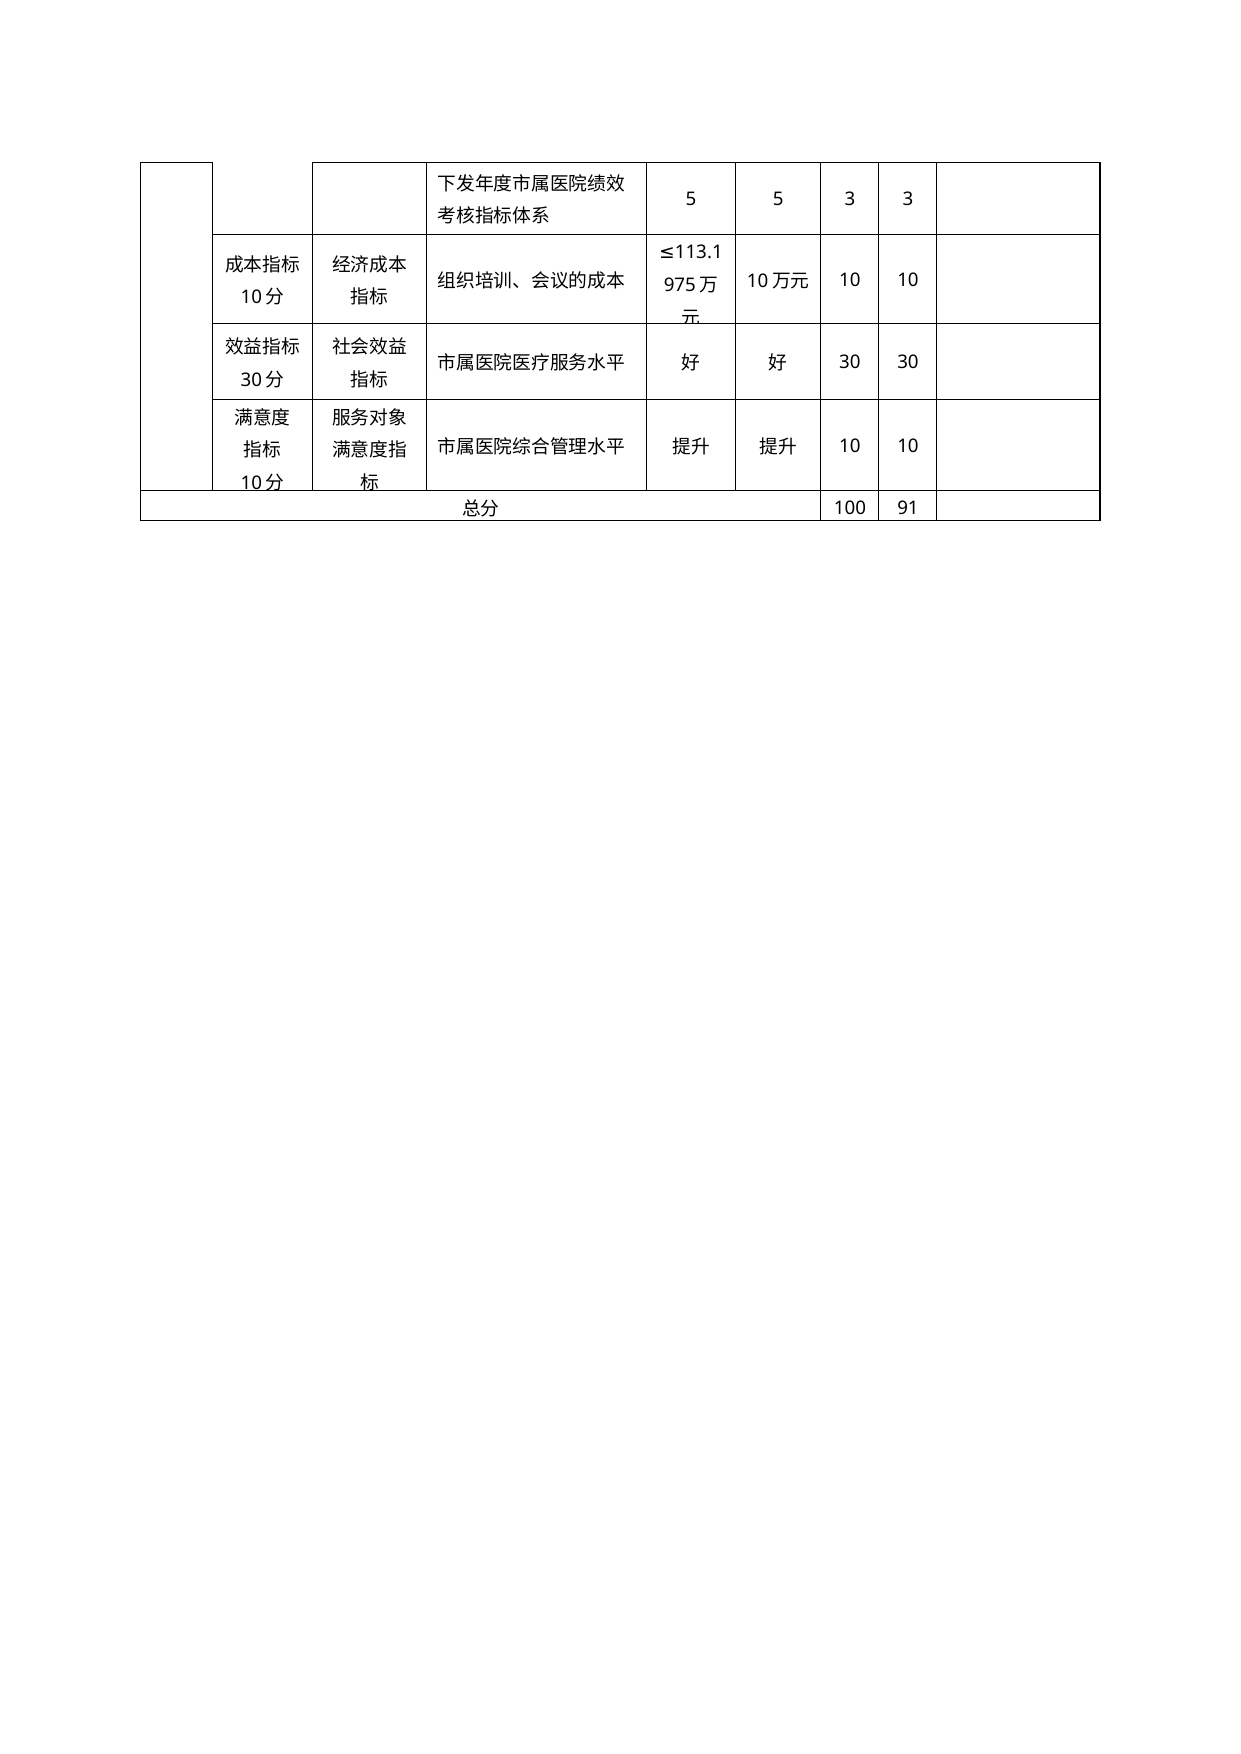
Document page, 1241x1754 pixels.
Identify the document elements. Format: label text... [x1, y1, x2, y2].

table_cell 市属医院医疗服务水平 [427, 324, 646, 399]
table_cell [937, 324, 1099, 399]
table_cell 100 [821, 491, 878, 520]
table_cell 10 [879, 400, 936, 490]
table_cell 市属医院综合管理水平 [427, 400, 646, 490]
table_cell 10 [879, 235, 936, 323]
table_cell [937, 491, 1099, 520]
table_cell 效益指标 30分 [213, 324, 312, 399]
table_cell 30 [879, 324, 936, 399]
table_cell 提升 [647, 400, 735, 490]
table_cell 30 [821, 324, 878, 399]
table_cell 5 [736, 163, 820, 234]
table_cell 好 [736, 324, 820, 399]
table_cell [937, 163, 1099, 234]
table_cell 好 [647, 324, 735, 399]
table_cell [937, 400, 1099, 490]
table_cell 3 [821, 163, 878, 234]
table_cell 91 [879, 491, 936, 520]
table_cell 10 [821, 400, 878, 490]
table_cell 下发年度市属医院绩效考核指标体系 [427, 163, 646, 234]
table_cell 服务对象满意度指标 [313, 400, 426, 490]
table_cell 提升 [736, 400, 820, 490]
table_cell 3 [879, 163, 936, 234]
table_cell [937, 235, 1099, 323]
table_cell 满意度 指标 10分 [213, 400, 312, 490]
table_cell 总分 [141, 491, 820, 520]
table_cell 经济成本指标 [313, 235, 426, 323]
table_cell 组织培训、会议的成本 [427, 235, 646, 323]
table_cell 社会效益 指标 [313, 324, 426, 399]
table_cell 成本指标10分 [213, 235, 312, 323]
table_cell 10 [821, 235, 878, 323]
table_cell ≤113.1975万元 [647, 235, 735, 323]
table_cell 5 [647, 163, 735, 234]
table_cell 10万元 [736, 235, 820, 323]
